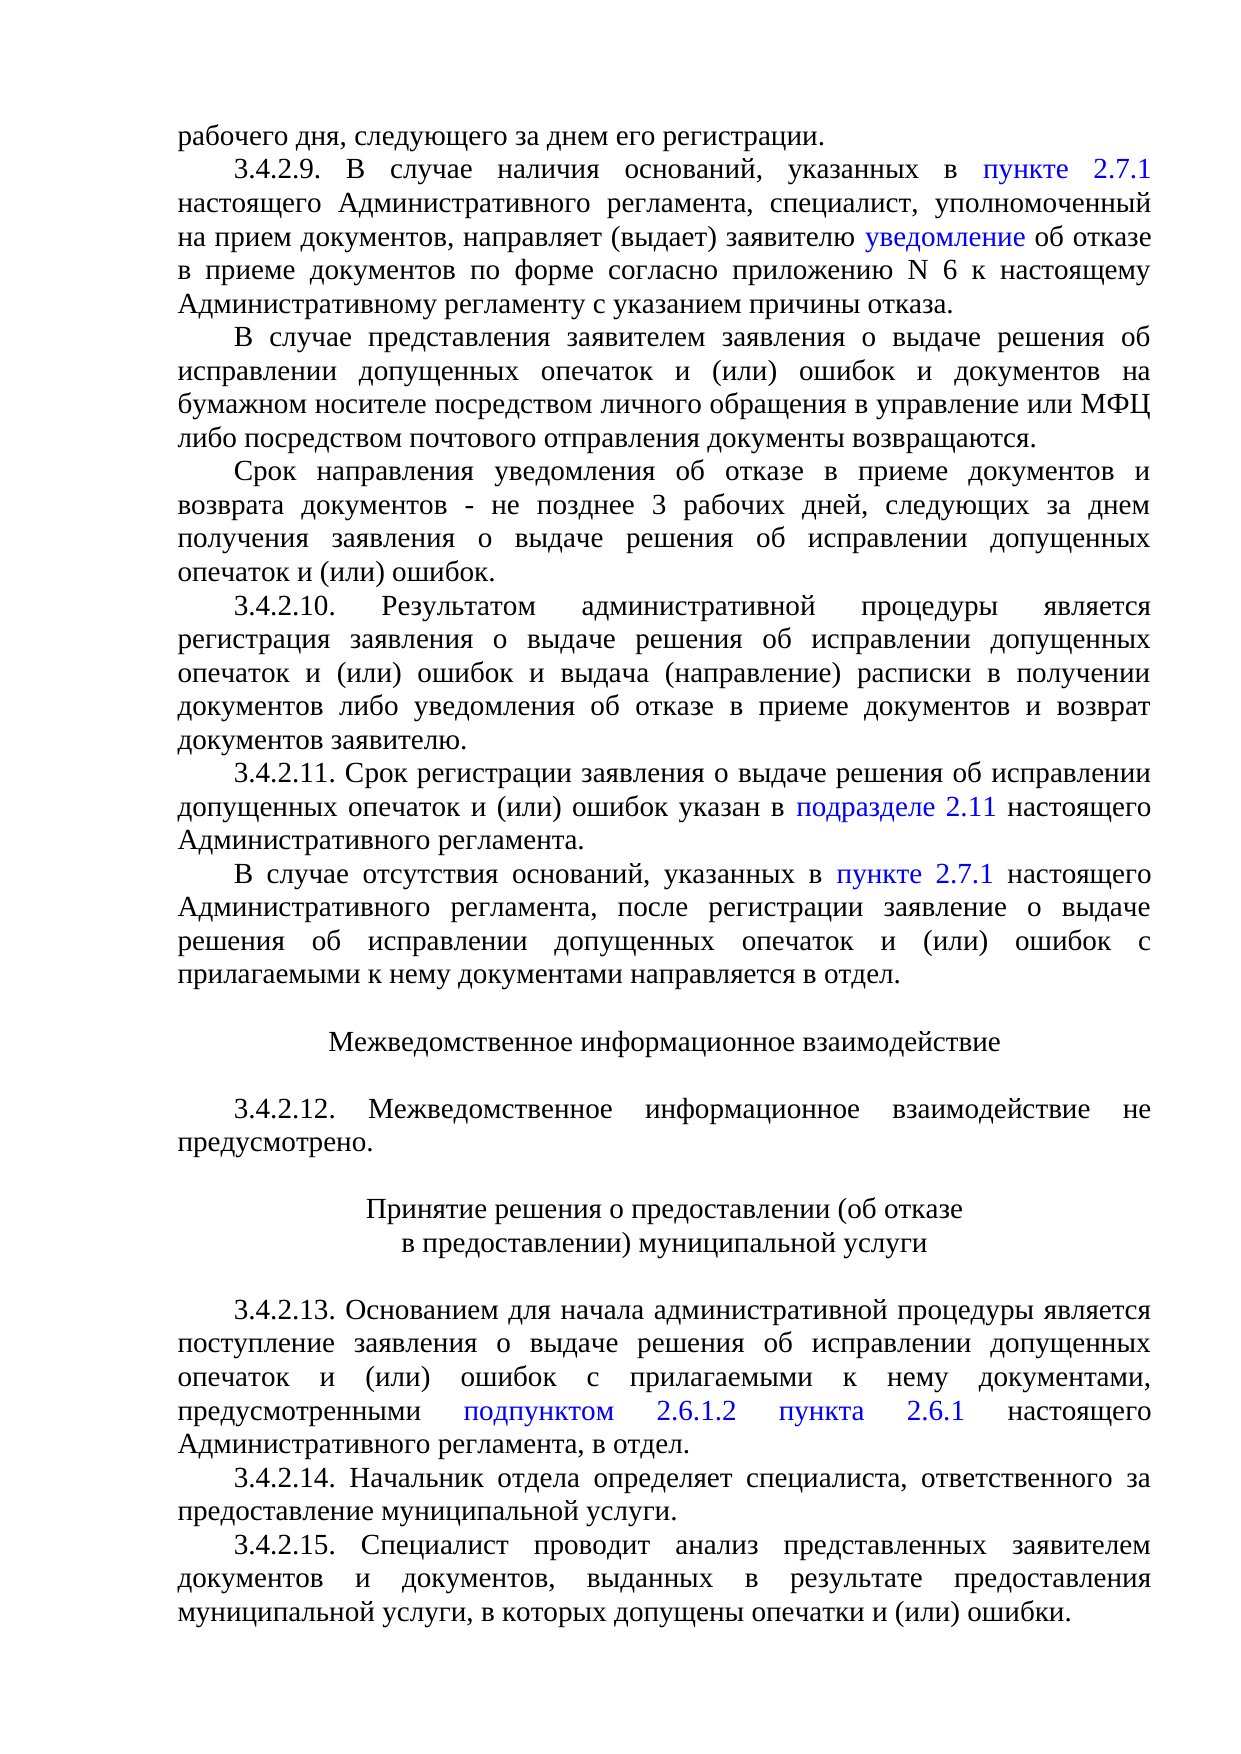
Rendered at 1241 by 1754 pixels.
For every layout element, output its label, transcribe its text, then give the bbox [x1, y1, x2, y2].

text В случае представления заявителем заявления о выдаче решения об исправлении допущенных опечаток и (или) ошибок и документов на бумажном носителе посредством личного обращения в управление или МФЦ либо посредством почтового отправления документы возвращаются. [177, 319, 1152, 453]
text Межведомственное информационное взаимодействие [177, 1024, 1152, 1057]
text 3.4.2.15. Специалист проводит анализ представленных заявителем документов и документов, выданных в результате предоставления муниципальной услуги, в которых допущены опечатки и (или) ошибки. [177, 1527, 1152, 1627]
text 3.4.2.12. Межведомственное информационное взаимодействие не предусмотрено. [177, 1091, 1152, 1158]
text в предоставлении) муниципальной услуги [177, 1225, 1152, 1258]
text 3.4.2.9. В случае наличия оснований, указанных в пункте 2.7.1 настоящего Административного регламента, специалист, уполномоченный на прием документов, направляет (выдает) заявителю уведомление об отказе в приеме документов по форме согласно приложению N 6 к настоящему Административному регламенту с указанием причины отказа. [177, 152, 1152, 319]
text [177, 118, 1152, 152]
text Срок направления уведомления об отказе в приеме документов и возврата документов - не позднее 3 рабочих дней, следующих за днем получения заявления о выдаче решения об исправлении допущенных опечаток и (или) ошибок. [177, 453, 1152, 588]
text 3.4.2.14. Начальник отдела определяет специалиста, ответственного за предоставление муниципальной услуги. [177, 1460, 1152, 1527]
text Принятие решения о предоставлении (об отказе [177, 1191, 1152, 1225]
text 3.4.2.13. Основанием для начала административной процедуры является поступление заявления о выдаче решения об исправлении допущенных опечаток и (или) ошибок с прилагаемыми к нему документами, предусмотренными подпунктом 2.6.1.2 пункта 2.6.1 настоящего Административного регламента, в отдел. [177, 1292, 1152, 1460]
text 3.4.2.10. Результатом административной процедуры является регистрация заявления о выдаче решения об исправлении допущенных опечаток и (или) ошибок и выдача (направление) расписки в получении документов либо уведомления об отказе в приеме документов и возврат документов заявителю. [177, 588, 1152, 755]
text 3.4.2.11. Срок регистрации заявления о выдаче решения об исправлении допущенных опечаток и (или) ошибок указан в подразделе 2.11 настоящего Административного регламента. [177, 755, 1152, 856]
text В случае отсутствия оснований, указанных в пункте 2.7.1 настоящего Административного регламента, после регистрации заявление о выдаче решения об исправлении допущенных опечаток и (или) ошибок с прилагаемыми к нему документами направляется в отдел. [177, 856, 1152, 990]
